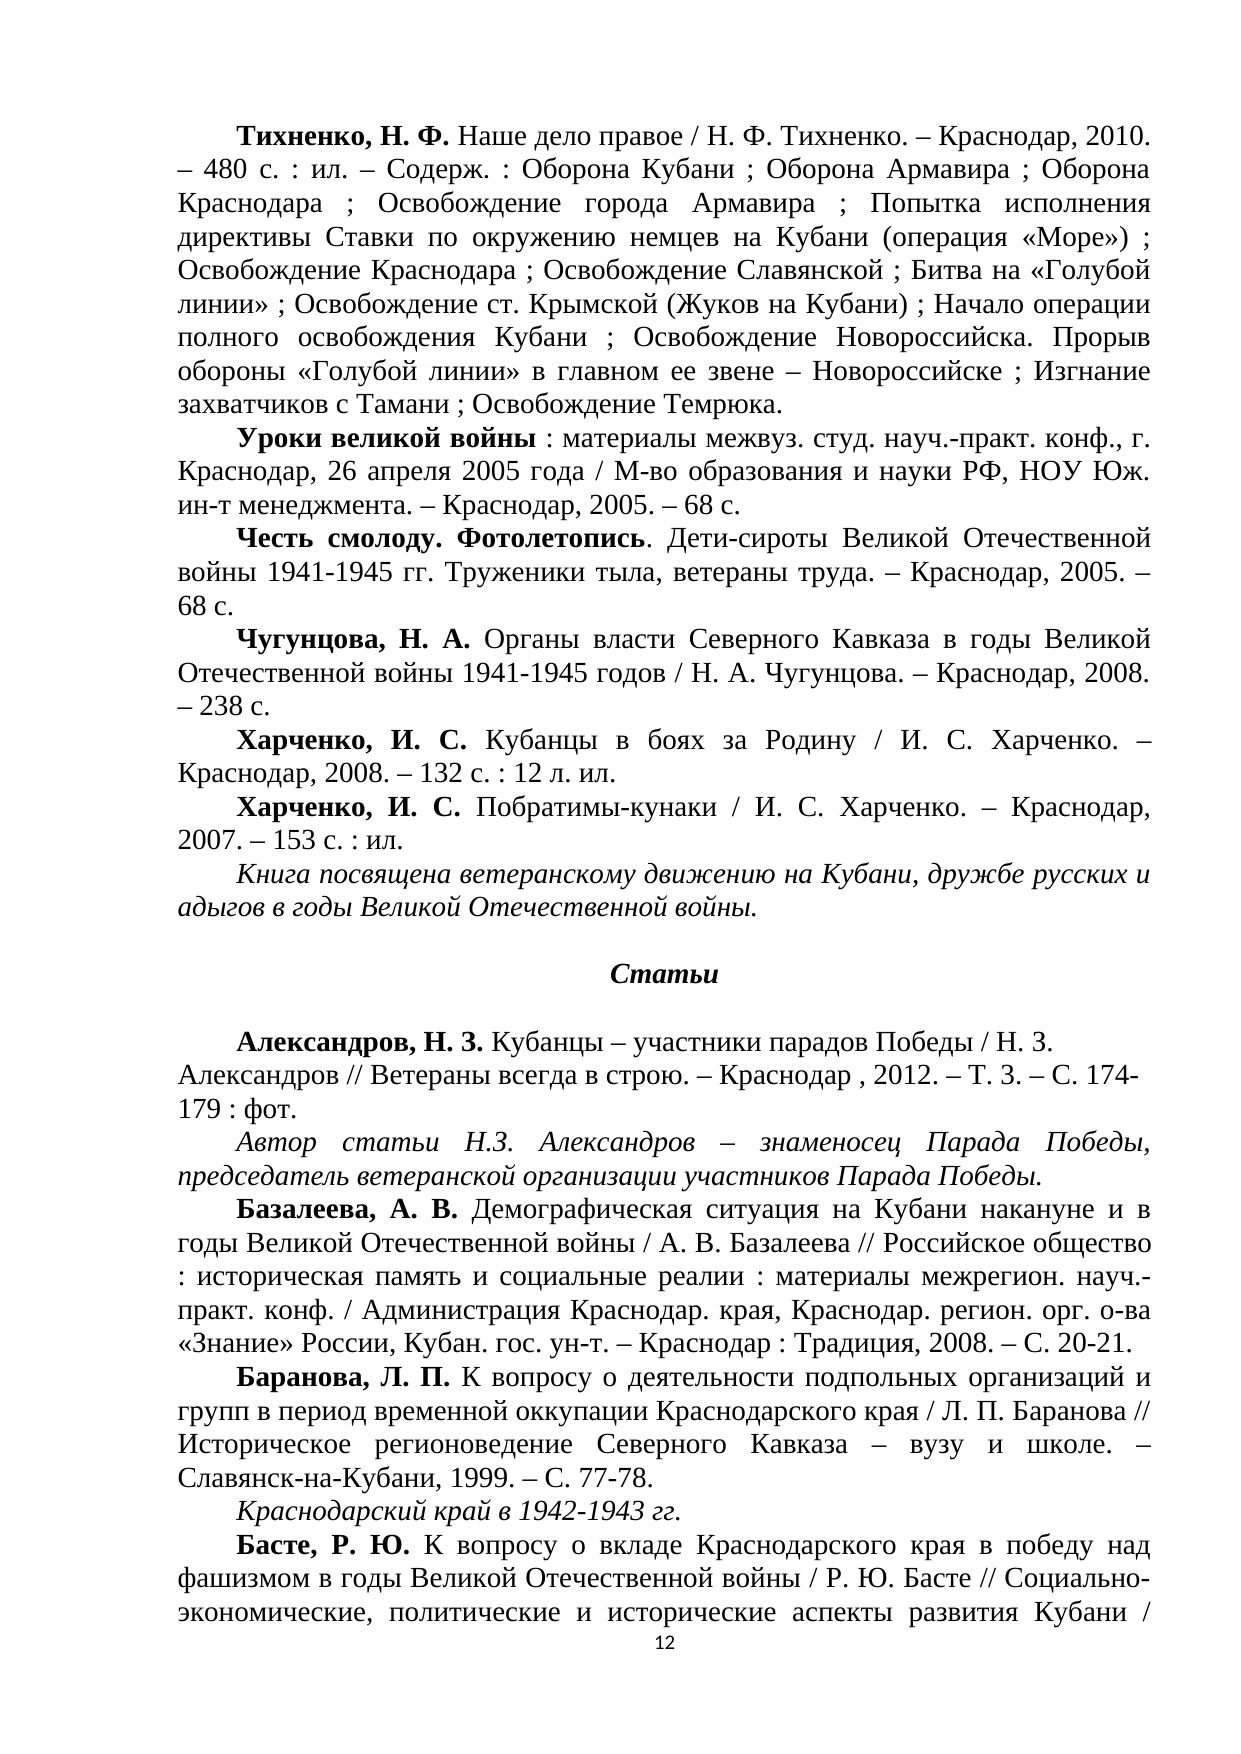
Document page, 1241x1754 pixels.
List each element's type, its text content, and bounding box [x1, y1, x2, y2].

text Автор статьи Н.З. Александров – знаменосец Парада Победы, председатель ветеранской организации участников Парада Победы. [177, 1124, 1152, 1191]
text Баранова, Л. П. К вопросу о деятельности подпольных организаций и групп в период временной оккупации Краснодарского края / Л. П. Баранова // Историческое регионоведение Северного Кавказа – вузу и школе. – Славянск-на-Кубани, 1999. – С. 77-78. [177, 1359, 1152, 1493]
text Харченко, И. С. Побратимы-кунаки / И. С. Харченко. – Краснодар, 2007. – 153 с. : ил. [177, 789, 1152, 856]
text Чугунцова, Н. А. Органы власти Северного Кавказа в годы Великой Отечественной войны 1941-1945 годов / Н. А. Чугунцова. – Краснодар, 2008. – 238 с. [177, 621, 1152, 722]
text Уроки великой войны : материалы межвуз. студ. науч.-практ. конф., г. Краснодар, 26 апреля 2005 года / М-во образования и науки РФ, НОУ Юж. ин-т менеджмента. – Краснодар, 2005. – 68 с. [177, 420, 1152, 521]
text Харченко, И. С. Кубанцы в боях за Родину / И. С. Харченко. – Краснодар, 2008. – 132 с. : 12 л. ил. [177, 722, 1152, 789]
text Тихненко, Н. Ф. Наше дело правое / Н. Ф. Тихненко. – Краснодар, 2010. – 480 с. : ил. – Содерж. : Оборона Кубани ; Оборона Армавира ; Оборона Краснодара ; Освобождение города Армавира ; Попытка исполнения директивы Ставки по окружению немцев на Кубани (операция «Море») ; Освобождение Краснодара ; Освобождение Славянской ; Битва на «Голубой линии» ; Освобождение ст. Крымской (Жуков на Кубани) ; Начало операции полного освобождения Кубани ; Освобождение Новороссийска. Прорыв обороны «Голубой линии» в главном ее звене – Новороссийске ; Изгнание захватчиков с Тамани ; Освобождение Темрюка. [177, 118, 1152, 420]
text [177, 1527, 1152, 1627]
text Базалеева, А. В. Демографическая ситуация на Кубани накануне и в годы Великой Отечественной войны / А. В. Базалеева // Российское общество : историческая память и социальные реалии : материалы межрегион. науч.-практ. конф. / Администрация Краснодар. края, Краснодар. регион. орг. о-ва «Знание» России, Кубан. гос. ун-т. – Краснодар : Традиция, 2008. – С. 20-21. [177, 1191, 1152, 1359]
text Статьи [177, 957, 1152, 990]
text Книга посвящена ветеранскому движению на Кубани, дружбе русских и адыгов в годы Великой Отечественной войны. [177, 856, 1152, 923]
text Краснодарский край в 1942-1943 гг. [177, 1493, 1152, 1527]
text Александров, Н. З. Кубанцы – участники парадов Победы / Н. З. Александров // Ветераны всегда в строю. – Краснодар , 2012. – Т. 3. – С. 174-179 : фот. [177, 1024, 1152, 1124]
text Честь смолоду. Фотолетопись. Дети-сироты Великой Отечественной войны 1941-1945 гг. Труженики тыла, ветераны труда. – Краснодар, 2005. – 68 с. [177, 521, 1152, 621]
